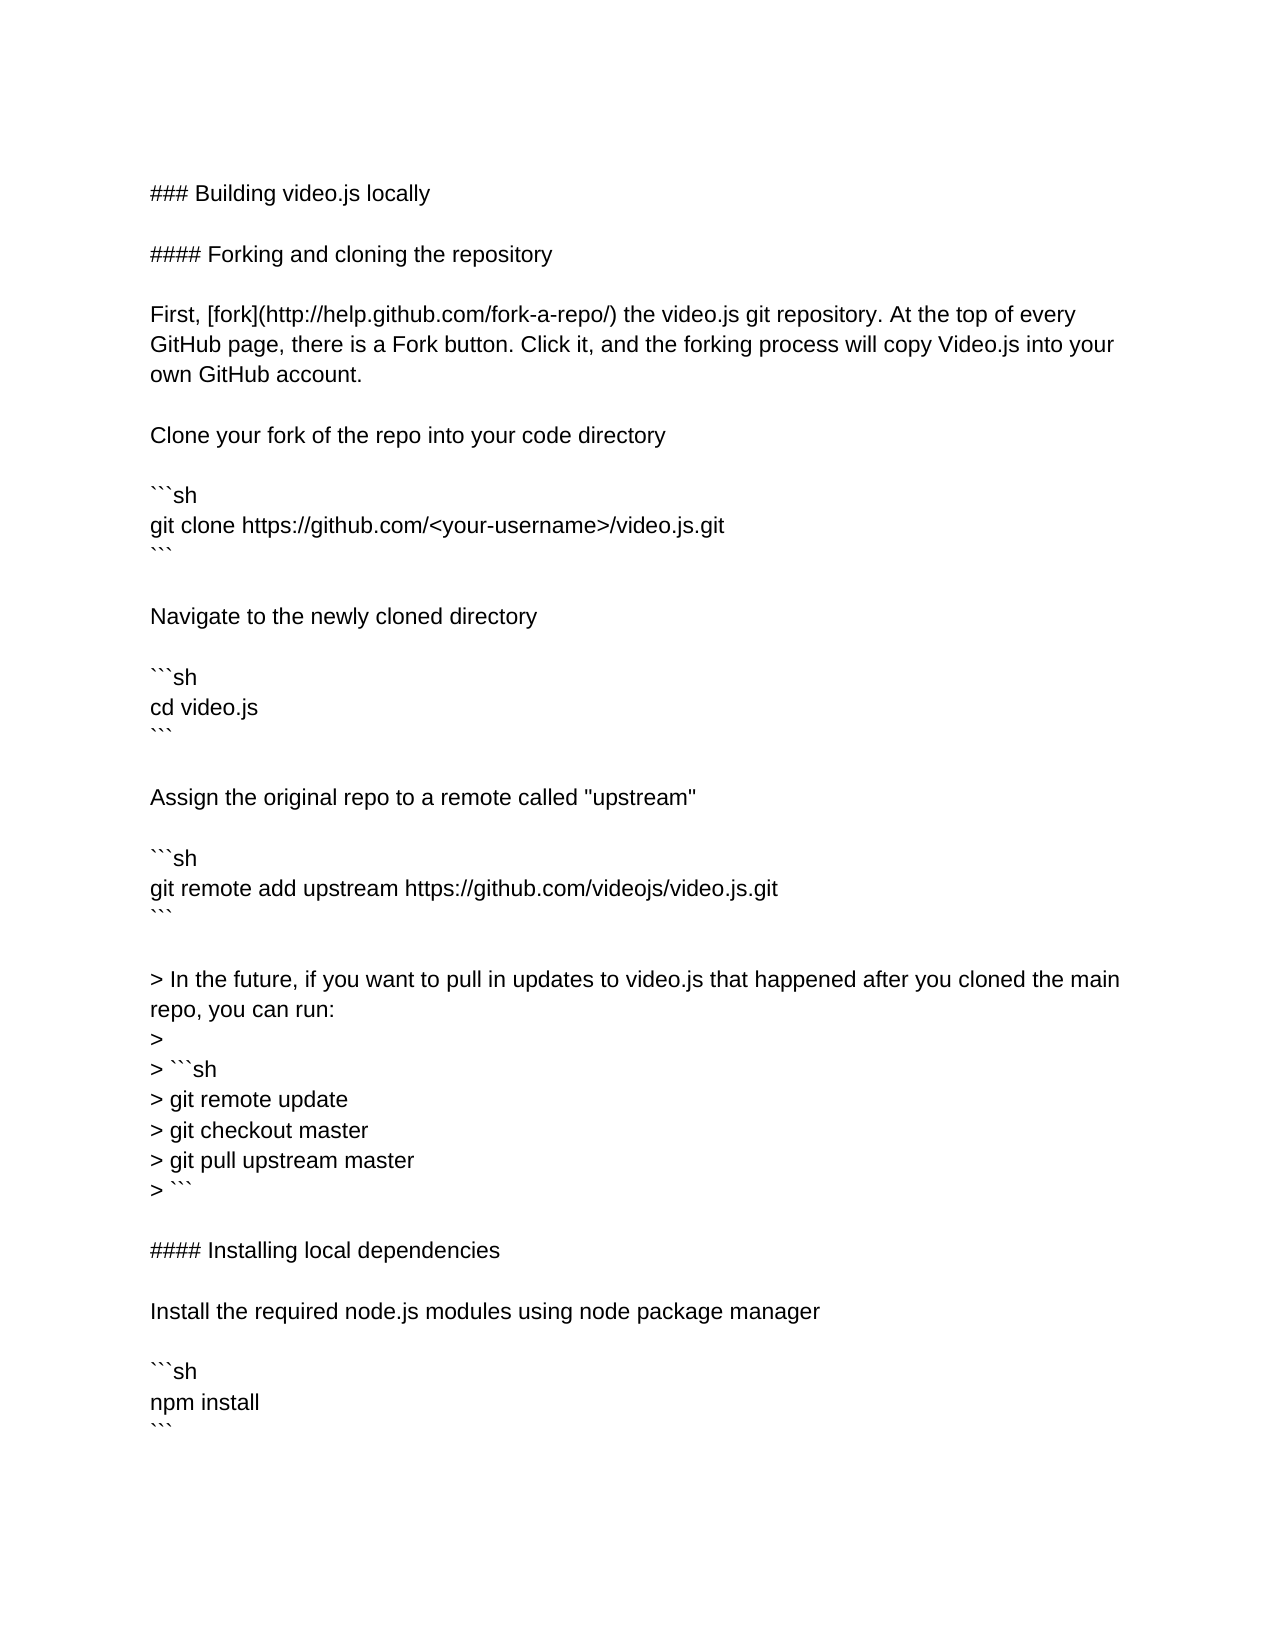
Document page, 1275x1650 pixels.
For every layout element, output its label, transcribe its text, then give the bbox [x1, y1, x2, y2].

text ``` [150, 905, 1125, 932]
text > ``` [150, 1177, 1125, 1203]
text cd video.js [150, 694, 1125, 720]
text #### Forking and cloning the repository [150, 241, 1125, 267]
text ### Building video.js locally [150, 180, 1125, 207]
text Assign the original repo to a remote called "upstream" [150, 784, 1125, 811]
text ``` [150, 1419, 1125, 1445]
text ```sh [150, 663, 1125, 690]
text > git checkout master [150, 1117, 1125, 1143]
text ```sh [150, 1358, 1125, 1385]
text Navigate to the newly cloned directory [150, 603, 1125, 629]
text Install the required node.js modules using node package manager [150, 1298, 1125, 1324]
text ``` [150, 724, 1125, 750]
text > ```sh [150, 1056, 1125, 1083]
text > git pull upstream master [150, 1147, 1125, 1173]
text ``` [150, 543, 1125, 569]
text > git remote update [150, 1086, 1125, 1113]
text First, [fork](http://help.github.com/fork-a-repo/) the video.js git repository. At the top of every GitHub page, there is a Fork button. Click it, and the forking process will copy Video.js into your own GitHub account. [150, 301, 1125, 388]
text ```sh [150, 482, 1125, 509]
text > [150, 1026, 1125, 1052]
text npm install [150, 1388, 1125, 1415]
text ```sh [150, 845, 1125, 871]
text git clone https://github.com/<your-username>/video.js.git [150, 512, 1125, 539]
text git remote add upstream https://github.com/videojs/video.js.git [150, 875, 1125, 901]
text > In the future, if you want to pull in updates to video.js that happened after you cloned the main repo, you can run: [150, 966, 1125, 1022]
text #### Installing local dependencies [150, 1237, 1125, 1264]
text Clone your fork of the repo into your code directory [150, 422, 1125, 448]
